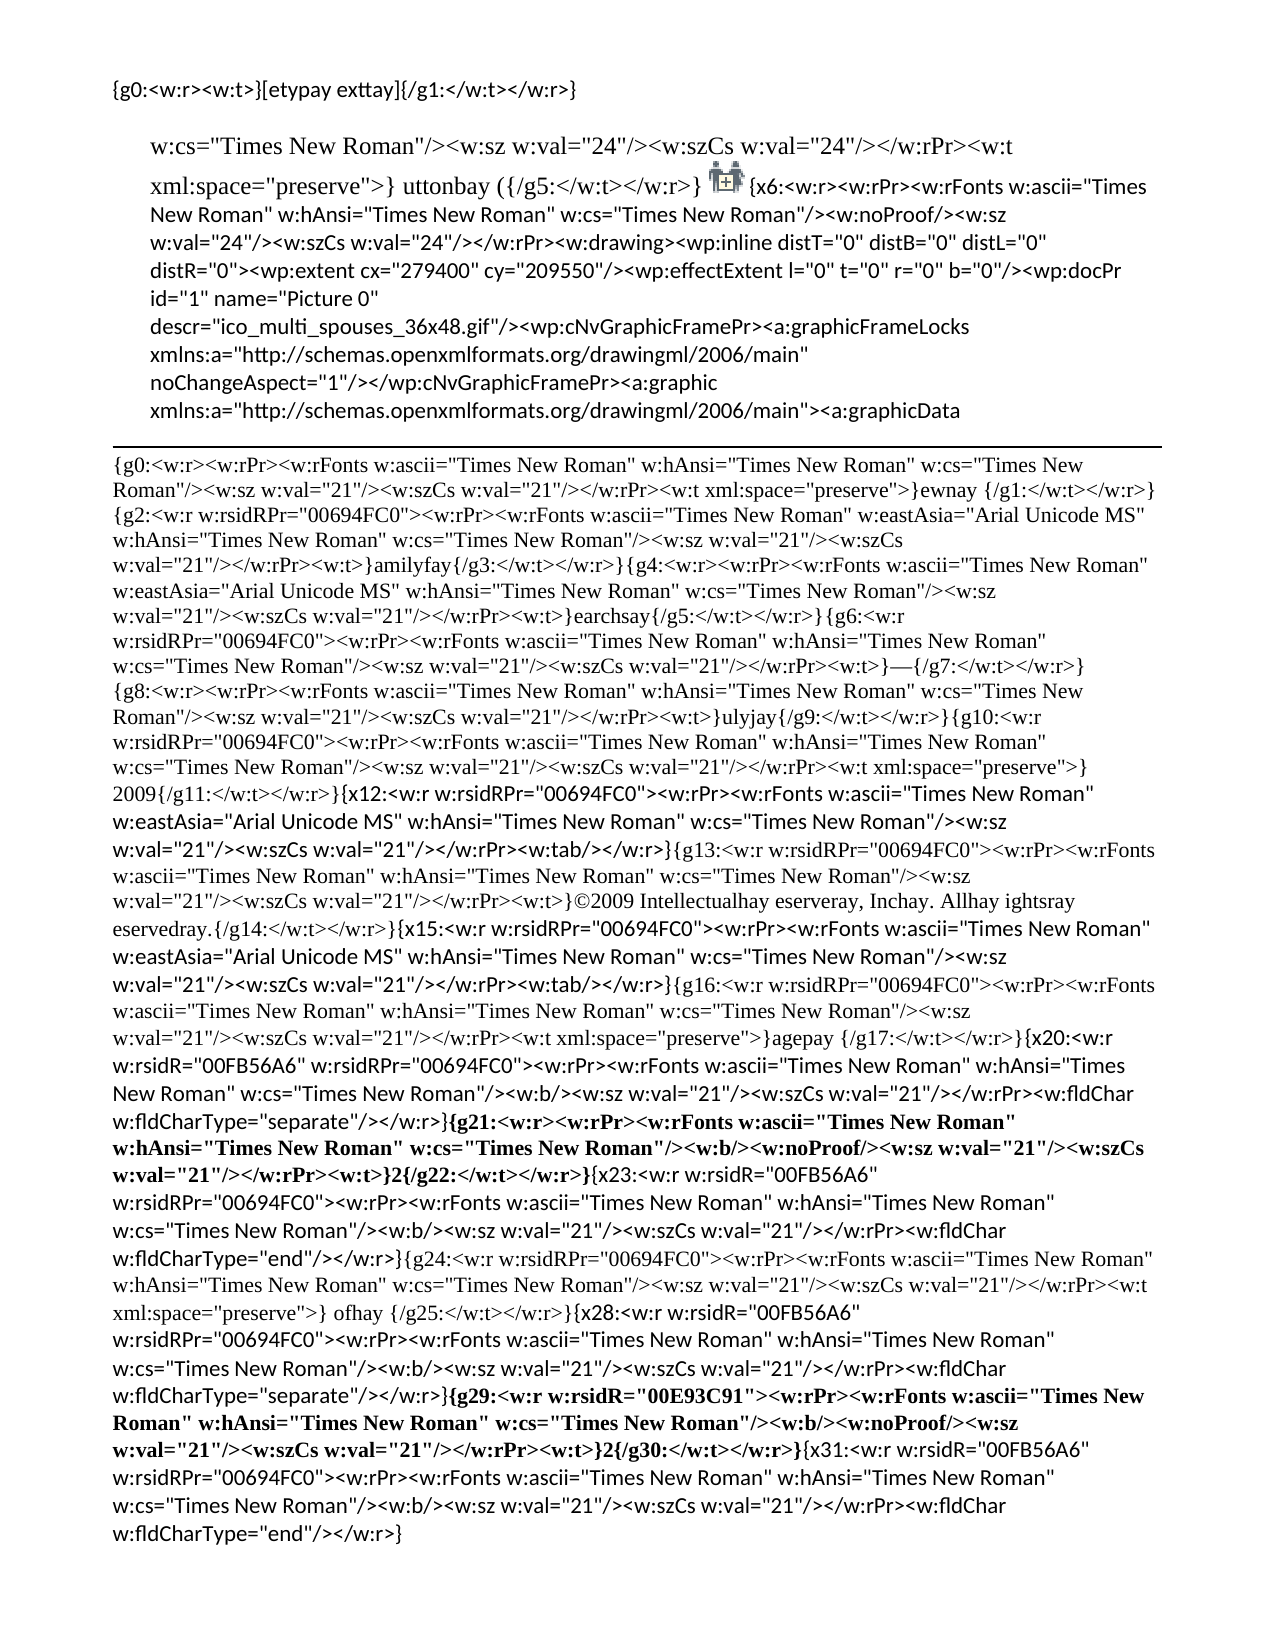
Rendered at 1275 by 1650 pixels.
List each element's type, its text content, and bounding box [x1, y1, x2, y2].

list {g0:<w:r><w:rPr><w:rFonts w:ascii="Times New Roman" w:hAnsi="Times New Roman" w:cs="Times New Roman"/><w:sz w:val="24"/><w:szCs w:val="24"/></w:rPr><w:t xml:space="preserve">}Onhay ethay edigreepay, ifhay ethay {/g1:</w:t></w:r>}{g2:<w:r><w:rPr><w:rFonts w:ascii="Times New Roman" w:hAnsi="Times New Roman" w:cs="Times New Roman"/><w:b/><w:sz w:val="24"/><w:szCs w:val="24"/></w:rPr><w:t>}otherhay ousesspay{/g3:</w:t></w:r>}{g4:<w:r><w:rPr><w:rFonts w:ascii="Times New Roman" w:hAnsi="Times New Roman" w:cs="Times New Roman"/><w:sz w:val="24"/><w:szCs w:val="24"/></w:rPr><w:t xml:space="preserve">} uttonbay ({/g5:</w:t></w:r>}{x6:<w:r><w:rPr><w:rFonts w:ascii="Times New Roman" w:hAnsi="Times New Roman" w:cs="Times New Roman"/><w:noProof/><w:sz w:val="24"/><w:szCs w:val="24"/></w:rPr><w:drawing><wp:inline distT="0" distB="0" distL="0" distR="0"><wp:extent cx="279400" cy="209550"/><wp:effectExtent l="0" t="0" r="0" b="0"/><wp:docPr id="1" name="Picture 0" descr="ico_multi_spouses_36x48.gif"/><wp:cNvGraphicFramePr><a:graphicFrameLocks xmlns:a="http://schemas.openxmlformats.org/drawingml/2006/main" noChangeAspect="1"/></wp:cNvGraphicFramePr><a:graphic xmlns:a="http://schemas.openxmlformats.org/drawingml/2006/main"><a:graphicData uri="http://schemas.openxmlformats.org/drawingml/2006/picture"><pic:pic xmlns:pic="http://schemas.openxmlformats.org/drawingml/2006/picture"><pic:nvPicPr><pic:cNvPr id="0" name="ico_multi_spouses_36x48.gif"/><pic:cNvPicPr/></pic:nvPicPr><pic:blipFill><a:blip r:embed="rId15"/><a:stretch><a:fillRect/></a:stretch></pic:blipFill><pic:spPr><a:xfrm><a:off x="0" y="0"/><a:ext cx="279400" cy="209550"/></a:xfrm><a:prstGeom prst="rect"><a:avLst/></a:prstGeom></pic:spPr></pic:pic></a:graphicData></a:graphic></wp:inline></w:drawing></w:r>}{g7:<w:r><w:rPr><w:rFonts w:ascii="Times New Roman" w:hAnsi="Times New Roman" w:cs="Times New Roman"/><w:sz w:val="24"/><w:szCs w:val="24"/></w:rPr><w:t xml:space="preserve">}) ishay isplayedday, ickclay ithay. ickclay ethay abtay {/g8:</w:t></w:r>}{g9:<w:r><w:rPr><w:rFonts w:ascii="Times New Roman" w:hAnsi="Times New Roman" w:cs="Times New Roman"/><w:b/><w:sz w:val="24"/><w:szCs w:val="24"/></w:rPr><w:t>}esolveray uplicateday ousesspay{/g10:</w:t></w:r>}{g11:<w:r><w:rPr><w:rFonts w:ascii="Times New Roman" w:hAnsi="Times New Roman" w:cs="Times New Roman"/><w:sz w:val="24"/><w:szCs w:val="24"/></w:rPr><w:t xml:space="preserve">}. oticenay owhay ouyay ancay alsohay ombinecay uplicateday ousesspay erehay. ickclay {/g12:</w:t></w:r>}{g13:<w:r><w:rPr><w:rFonts w:ascii="Times New Roman" w:hAnsi="Times New Roman" w:cs="Times New Roman"/><w:b/><w:sz w:val="24"/><w:szCs w:val="24"/></w:rPr><w:t>}ancelcay{/g14:</w:t></w:r>}{g15:<w:r><w:rPr><w:rFonts w:ascii="Times New Roman" w:hAnsi="Times New Roman" w:cs="Times New Roman"/><w:sz w:val="24"/><w:szCs w:val="24"/></w:rPr><w:t>}.{/g16:</w:t></w:r>} [112, 131, 1162, 424]
picture [703, 159, 750, 195]
